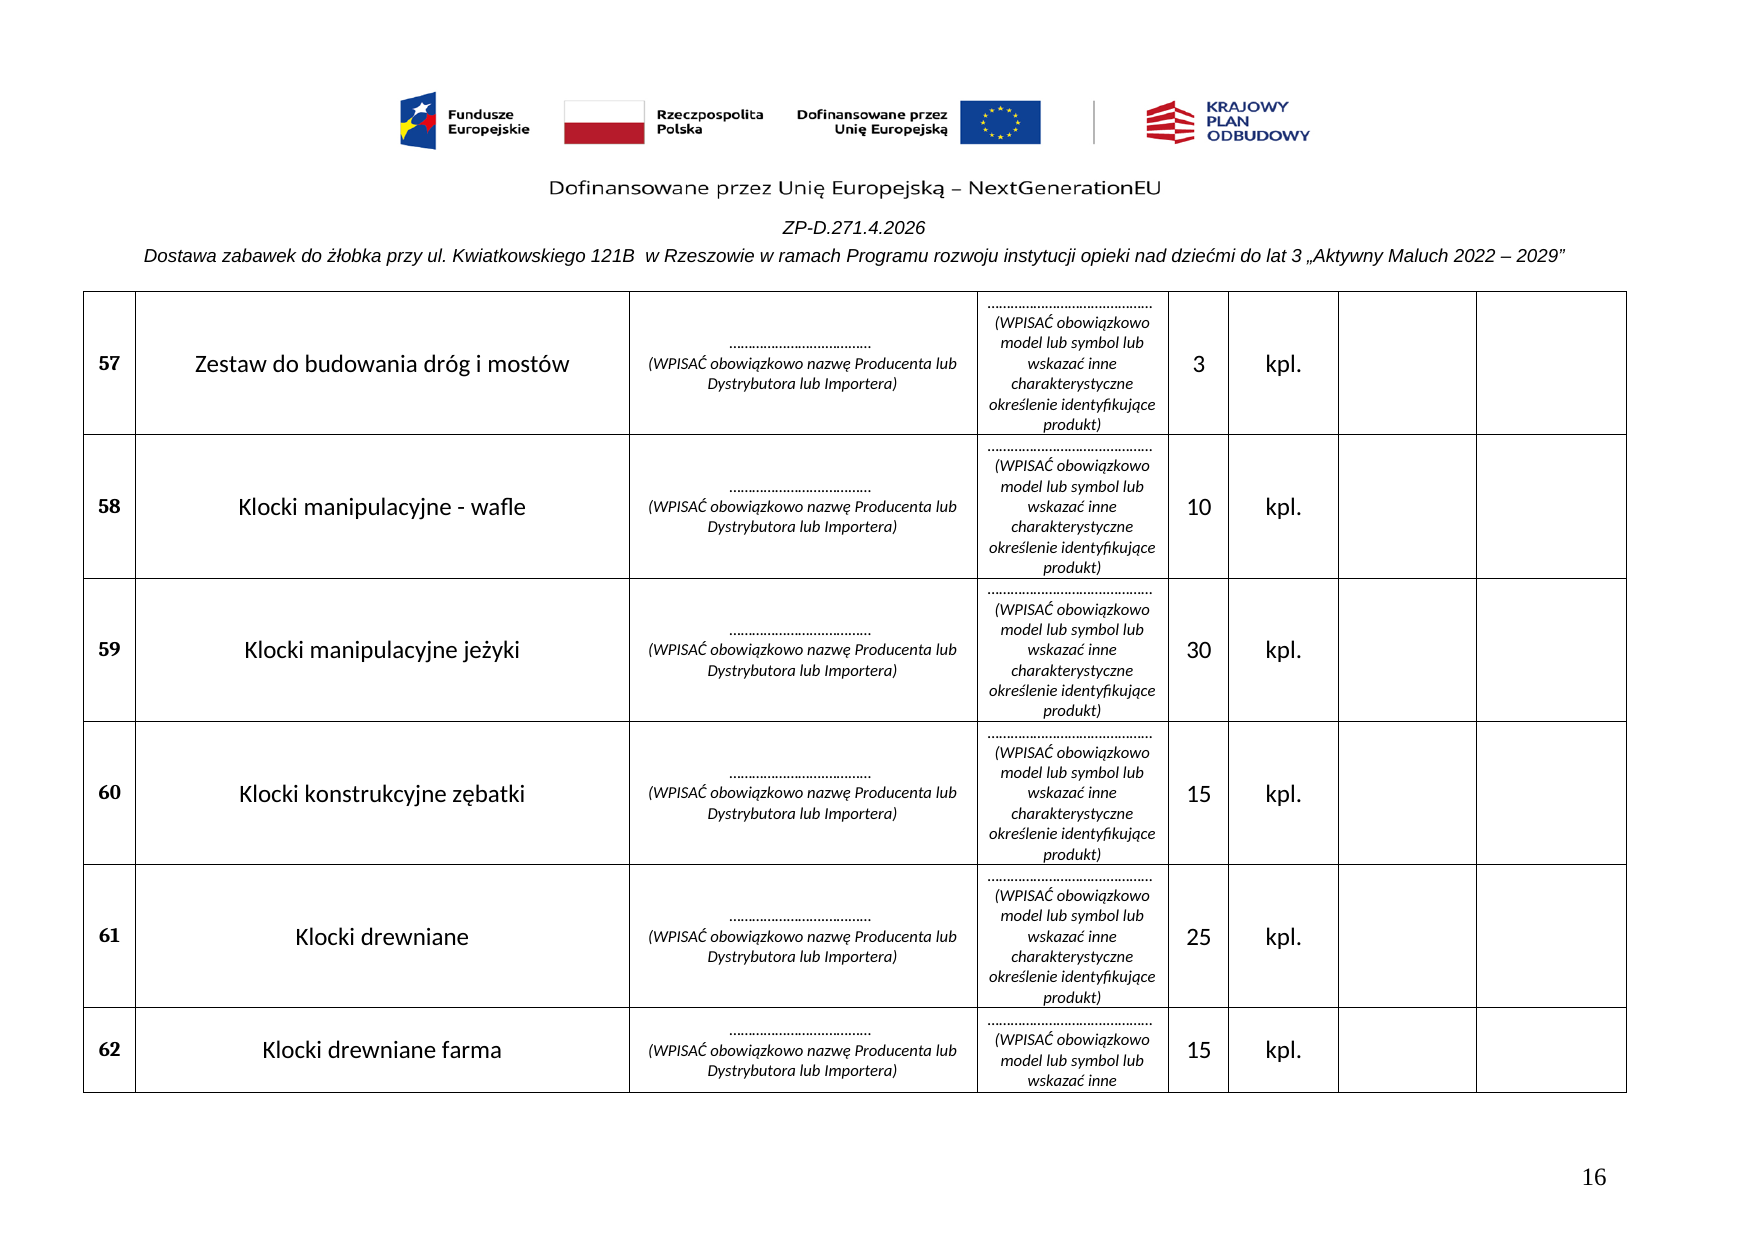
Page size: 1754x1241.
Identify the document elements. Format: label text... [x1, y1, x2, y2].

table_cell …………………….………… (WPISAĆ obowiązkowo nazwę Producenta lub Dystrybutora lub Importera) [630, 292, 977, 434]
table_cell kpl. [1229, 579, 1338, 721]
table_cell 58 [84, 435, 135, 578]
table_cell ………………………….………… (WPISAĆ obowiązkowo model lub symbol lub wskazać inne charakterystyczne określenie identyfikujące produkt) [978, 722, 1168, 864]
table_cell [1477, 722, 1626, 864]
table_cell 30 [1169, 579, 1228, 721]
table_cell Zestaw do budowania dróg i mostów [136, 292, 629, 434]
table_cell [1339, 579, 1476, 721]
table_cell 60 [84, 722, 135, 864]
table_cell [1477, 292, 1626, 434]
table_cell 3 [1169, 292, 1228, 434]
table_cell 57 [84, 292, 135, 434]
table_cell ………………………….………… (WPISAĆ obowiązkowo model lub symbol lub wskazać inne charakterystyczne określenie identyfikujące produkt) [978, 1008, 1168, 1092]
table_cell …………………….………… (WPISAĆ obowiązkowo nazwę Producenta lub Dystrybutora lub Importera) [630, 865, 977, 1007]
table_cell [1339, 865, 1476, 1007]
table_cell 15 [1169, 1008, 1228, 1092]
table_cell kpl. [1229, 292, 1338, 434]
table_cell 25 [1169, 865, 1228, 1007]
table_cell 59 [84, 579, 135, 721]
table_cell Klocki konstrukcyjne zębatki [136, 722, 629, 864]
picture [382, 77, 1328, 213]
table_cell [1477, 865, 1626, 1007]
table_cell [1339, 1008, 1476, 1092]
table_cell Klocki drewniane farma [136, 1008, 629, 1092]
table_cell …………………….………… (WPISAĆ obowiązkowo nazwę Producenta lub Dystrybutora lub Importera) [630, 722, 977, 864]
table_cell ………………………….………… (WPISAĆ obowiązkowo model lub symbol lub wskazać inne charakterystyczne określenie identyfikujące produkt) [978, 292, 1168, 434]
table_cell kpl. [1229, 435, 1338, 578]
table_cell …………………….………… (WPISAĆ obowiązkowo nazwę Producenta lub Dystrybutora lub Importera) [630, 579, 977, 721]
table_cell Klocki manipulacyjne - wafle [136, 435, 629, 578]
table_cell [1477, 435, 1626, 578]
table_cell kpl. [1229, 1008, 1338, 1092]
table_cell kpl. [1229, 865, 1338, 1007]
table_cell 15 [1169, 722, 1228, 864]
table_cell kpl. [1229, 722, 1338, 864]
table_cell Klocki drewniane [136, 865, 629, 1007]
table_cell 62 [84, 1008, 135, 1092]
table_cell …………………….………… (WPISAĆ obowiązkowo nazwę Producenta lub Dystrybutora lub Importera) [630, 435, 977, 578]
table_cell ………………………….………… (WPISAĆ obowiązkowo model lub symbol lub wskazać inne charakterystyczne określenie identyfikujące produkt) [978, 579, 1168, 721]
table_cell …………………….………… (WPISAĆ obowiązkowo nazwę Producenta lub Dystrybutora lub Importera) [630, 1008, 977, 1092]
table_cell [1339, 722, 1476, 864]
table_cell ………………………….………… (WPISAĆ obowiązkowo model lub symbol lub wskazać inne charakterystyczne określenie identyfikujące produkt) [978, 435, 1168, 578]
table_cell [1339, 435, 1476, 578]
table_cell ………………………….………… (WPISAĆ obowiązkowo model lub symbol lub wskazać inne charakterystyczne określenie identyfikujące produkt) [978, 865, 1168, 1007]
table_cell [1477, 579, 1626, 721]
table_cell 61 [84, 865, 135, 1007]
table_cell [1477, 1008, 1626, 1092]
table_cell Klocki manipulacyjne jeżyki [136, 579, 629, 721]
table_cell 10 [1169, 435, 1228, 578]
table_cell [1339, 292, 1476, 434]
